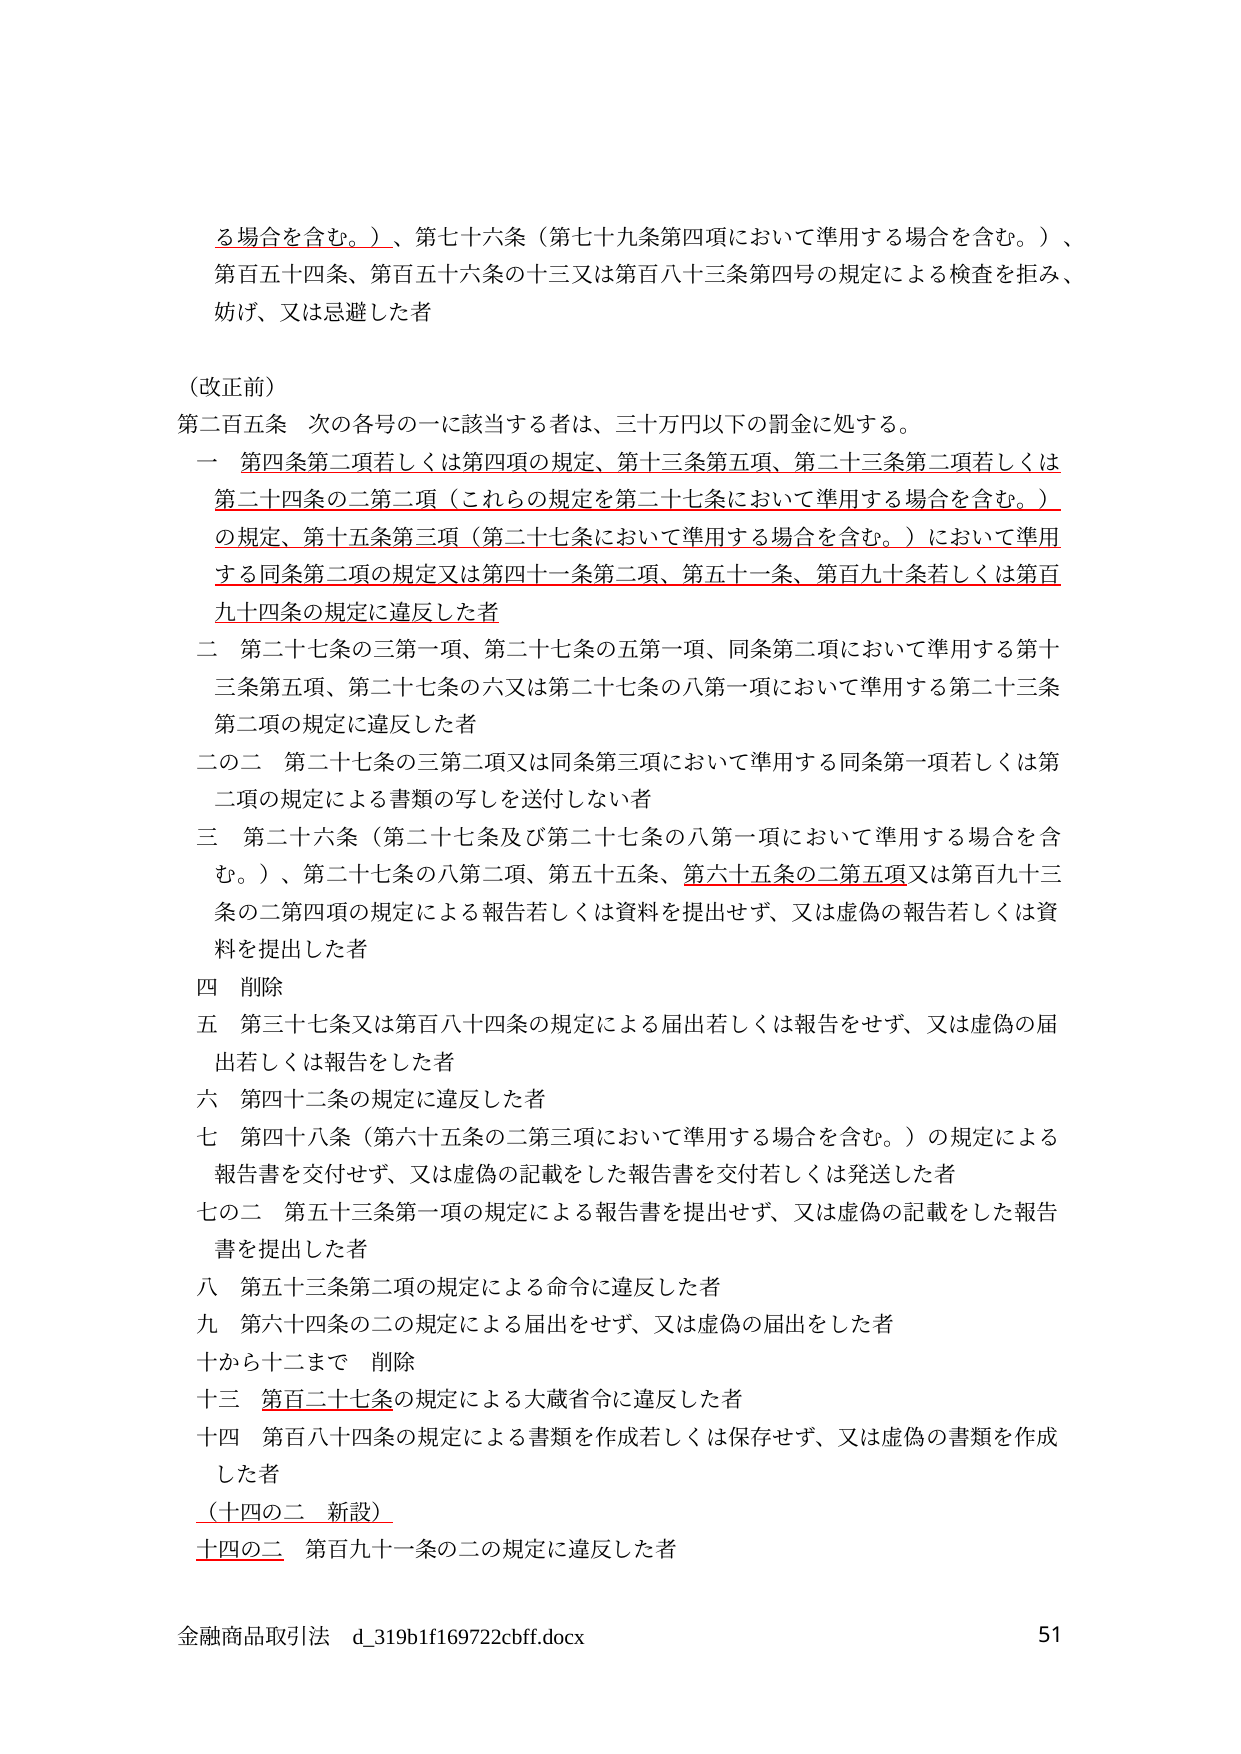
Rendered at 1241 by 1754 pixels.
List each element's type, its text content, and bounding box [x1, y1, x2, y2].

text 十四 第百八十四条の規定による書類を作成若しくは保存せず、又は虚偽の書類を作成した者 [196, 1417, 1063, 1492]
text 九 第六十四条の二の規定による届出をせず、又は虚偽の届出をした者 [196, 1304, 1063, 1342]
text 十から十二まで 削除 [196, 1342, 1063, 1379]
text 第二百五条 次の各号の一に該当する者は、三十万円以下の罰金に処する。 [177, 404, 1063, 442]
text 一 第四条第二項若しくは第四項の規定、第十三条第五項、第二十三条第二項若しくは第二十四条の二第二項（これらの規定を第二十七条において準用する場合を含む。）の規定、第十五条第三項（第二十七条において準用する場合を含む。）において準用する同条第二項の規定又は第四十一条第二項、第五十一条、第百九十条若しくは第百九十四条の規定に違反した者 [196, 442, 1063, 629]
text 二 第二十七条の三第一項、第二十七条の五第一項、同条第二項において準用する第十三条第五項、第二十七条の六又は第二十七条の八第一項において準用する第二十三条第二項の規定に違反した者 [196, 629, 1063, 742]
text 五 第三十七条又は第百八十四条の規定による届出若しくは報告をせず、又は虚偽の届出若しくは報告をした者 [196, 1004, 1063, 1079]
text （改正前） [177, 367, 1063, 404]
text 十三 第百二十七条の規定による大蔵省令に違反した者 [196, 1379, 1063, 1417]
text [196, 217, 1063, 329]
text 十四の二 第百九十一条の二の規定に違反した者 [196, 1529, 1063, 1567]
text 七の二 第五十三条第一項の規定による報告書を提出せず、又は虚偽の記載をした報告書を提出した者 [196, 1192, 1063, 1267]
text 四 削除 [196, 967, 1063, 1004]
text 三 第二十六条（第二十七条及び第二十七条の八第一項において準用する場合を含む。）、第二十七条の八第二項、第五十五条、第六十五条の二第五項又は第百九十三条の二第四項の規定による報告若しくは資料を提出せず、又は虚偽の報告若しくは資料を提出した者 [196, 817, 1063, 967]
text （十四の二 新設） [196, 1492, 1063, 1529]
text 七 第四十八条（第六十五条の二第三項において準用する場合を含む。）の規定による報告書を交付せず、又は虚偽の記載をした報告書を交付若しくは発送した者 [196, 1117, 1063, 1192]
text 八 第五十三条第二項の規定による命令に違反した者 [196, 1267, 1063, 1304]
text 二の二 第二十七条の三第二項又は同条第三項において準用する同条第一項若しくは第二項の規定による書類の写しを送付しない者 [196, 742, 1063, 817]
text 六 第四十二条の規定に違反した者 [196, 1079, 1063, 1117]
